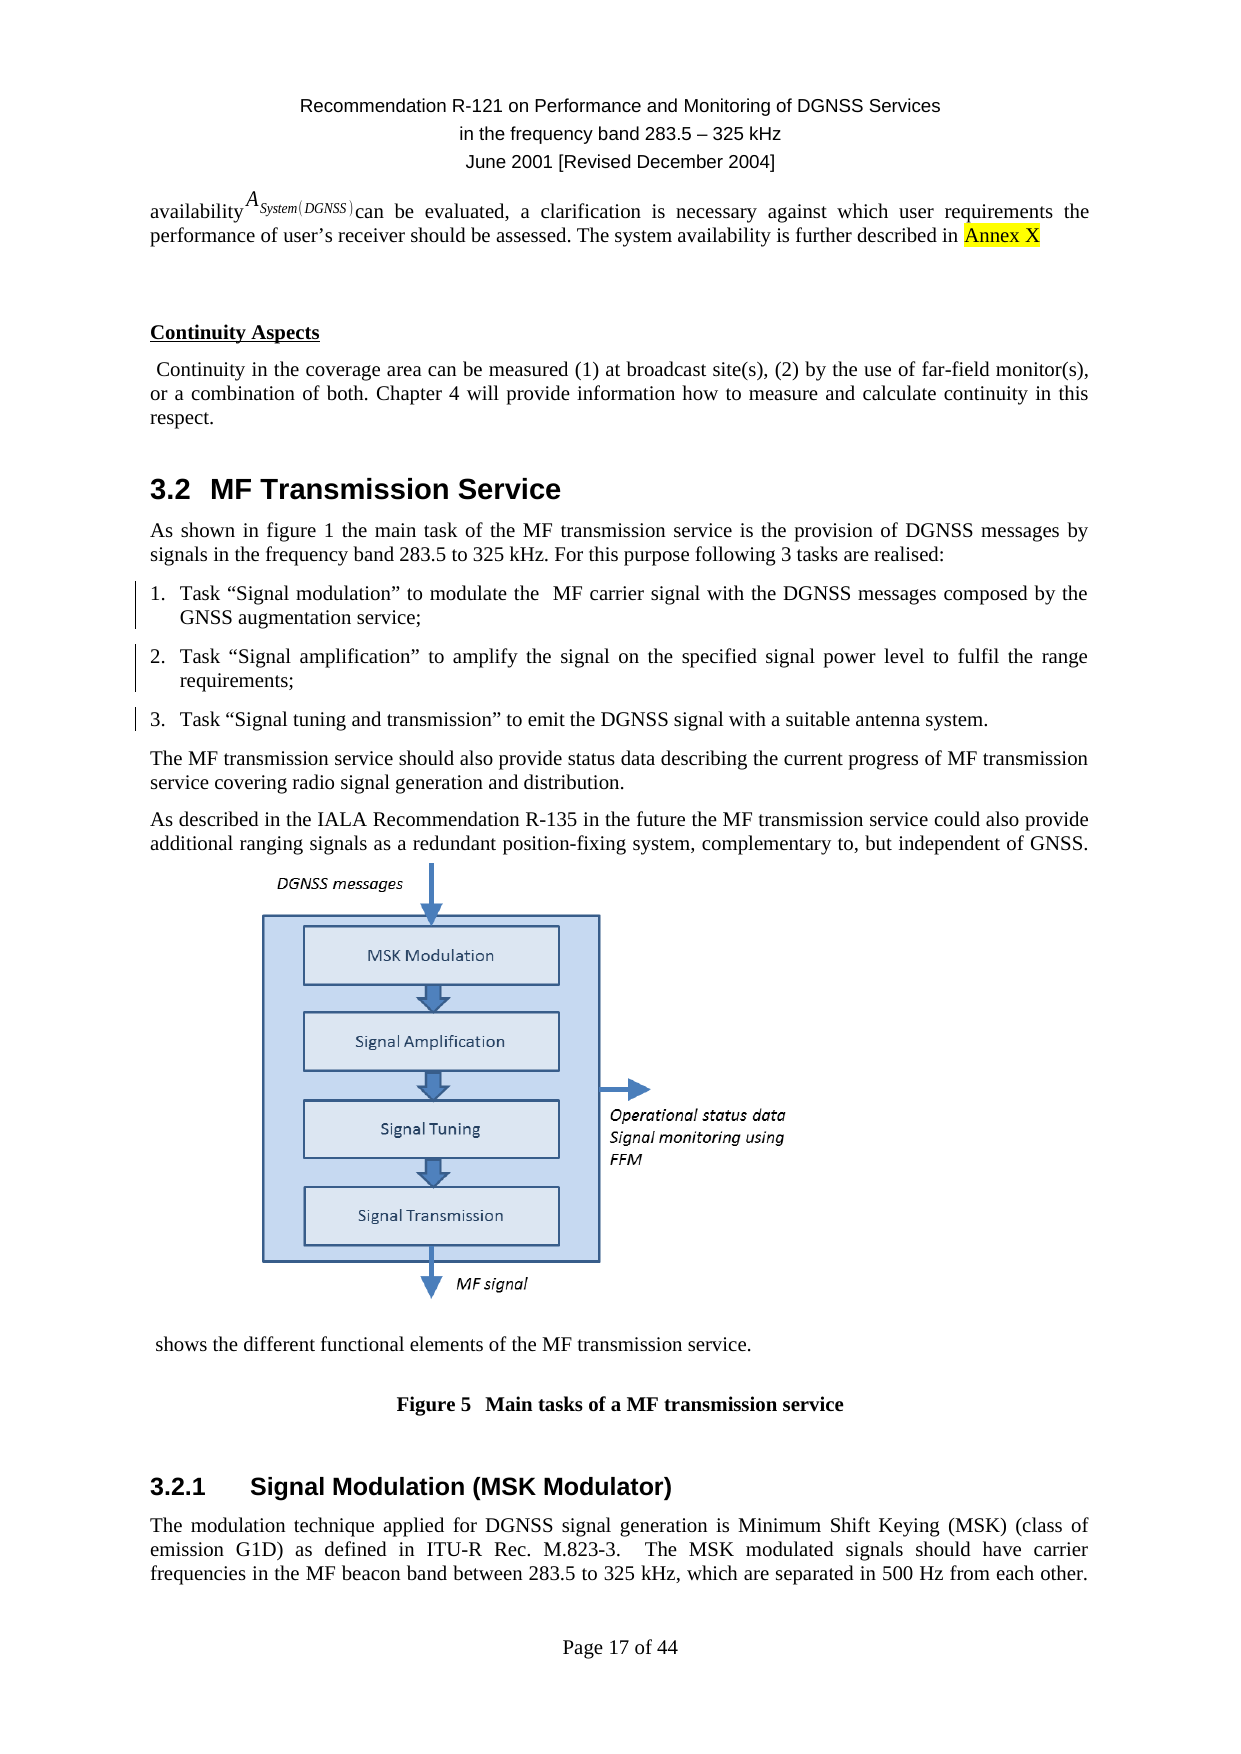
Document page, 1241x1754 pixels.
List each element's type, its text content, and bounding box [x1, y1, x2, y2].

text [150, 187, 1090, 247]
text The MF transmission service should also provide status data describing the current progress of MF transmission service covering radio signal generation and distribution. [150, 746, 1090, 794]
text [150, 1513, 1090, 1585]
list Task “Signal tuning and transmission” to emit the DGNSS signal with a suitable antenna system. [150, 707, 1090, 731]
list Task “Signal modulation” to modulate the MF carrier signal with the DGNSS messages composed by the GNSS augmentation service; [150, 581, 1090, 629]
list Task “Signal amplification” to amplify the signal on the specified signal power level to fulfil the range requirements; [150, 644, 1090, 692]
text Figure 5 Main tasks of a MF transmission service [150, 1392, 1090, 1416]
text Continuity in the coverage area can be measured (1) at broadcast site(s), (2) by the use of far-field monitor(s), or a combination of both. Chapter 4 will provide information how to measure and calculate continuity in this respect. [150, 357, 1090, 429]
text As shown in figure 1 the main task of the MF transmission service is the provision of DGNSS messages by signals in the frequency band 283.5 to 325 kHz. For this purpose following 3 tasks are realised: [150, 518, 1090, 566]
subtitle Signal Modulation (MSK Modulator) [150, 1472, 1090, 1500]
subtitle MF Transmission Service [150, 472, 1090, 505]
picture [150, 855, 885, 1319]
text Figure 5 shows the different functional elements of the MF transmission service. [150, 1332, 1090, 1356]
text Continuity Aspects [150, 320, 1090, 344]
